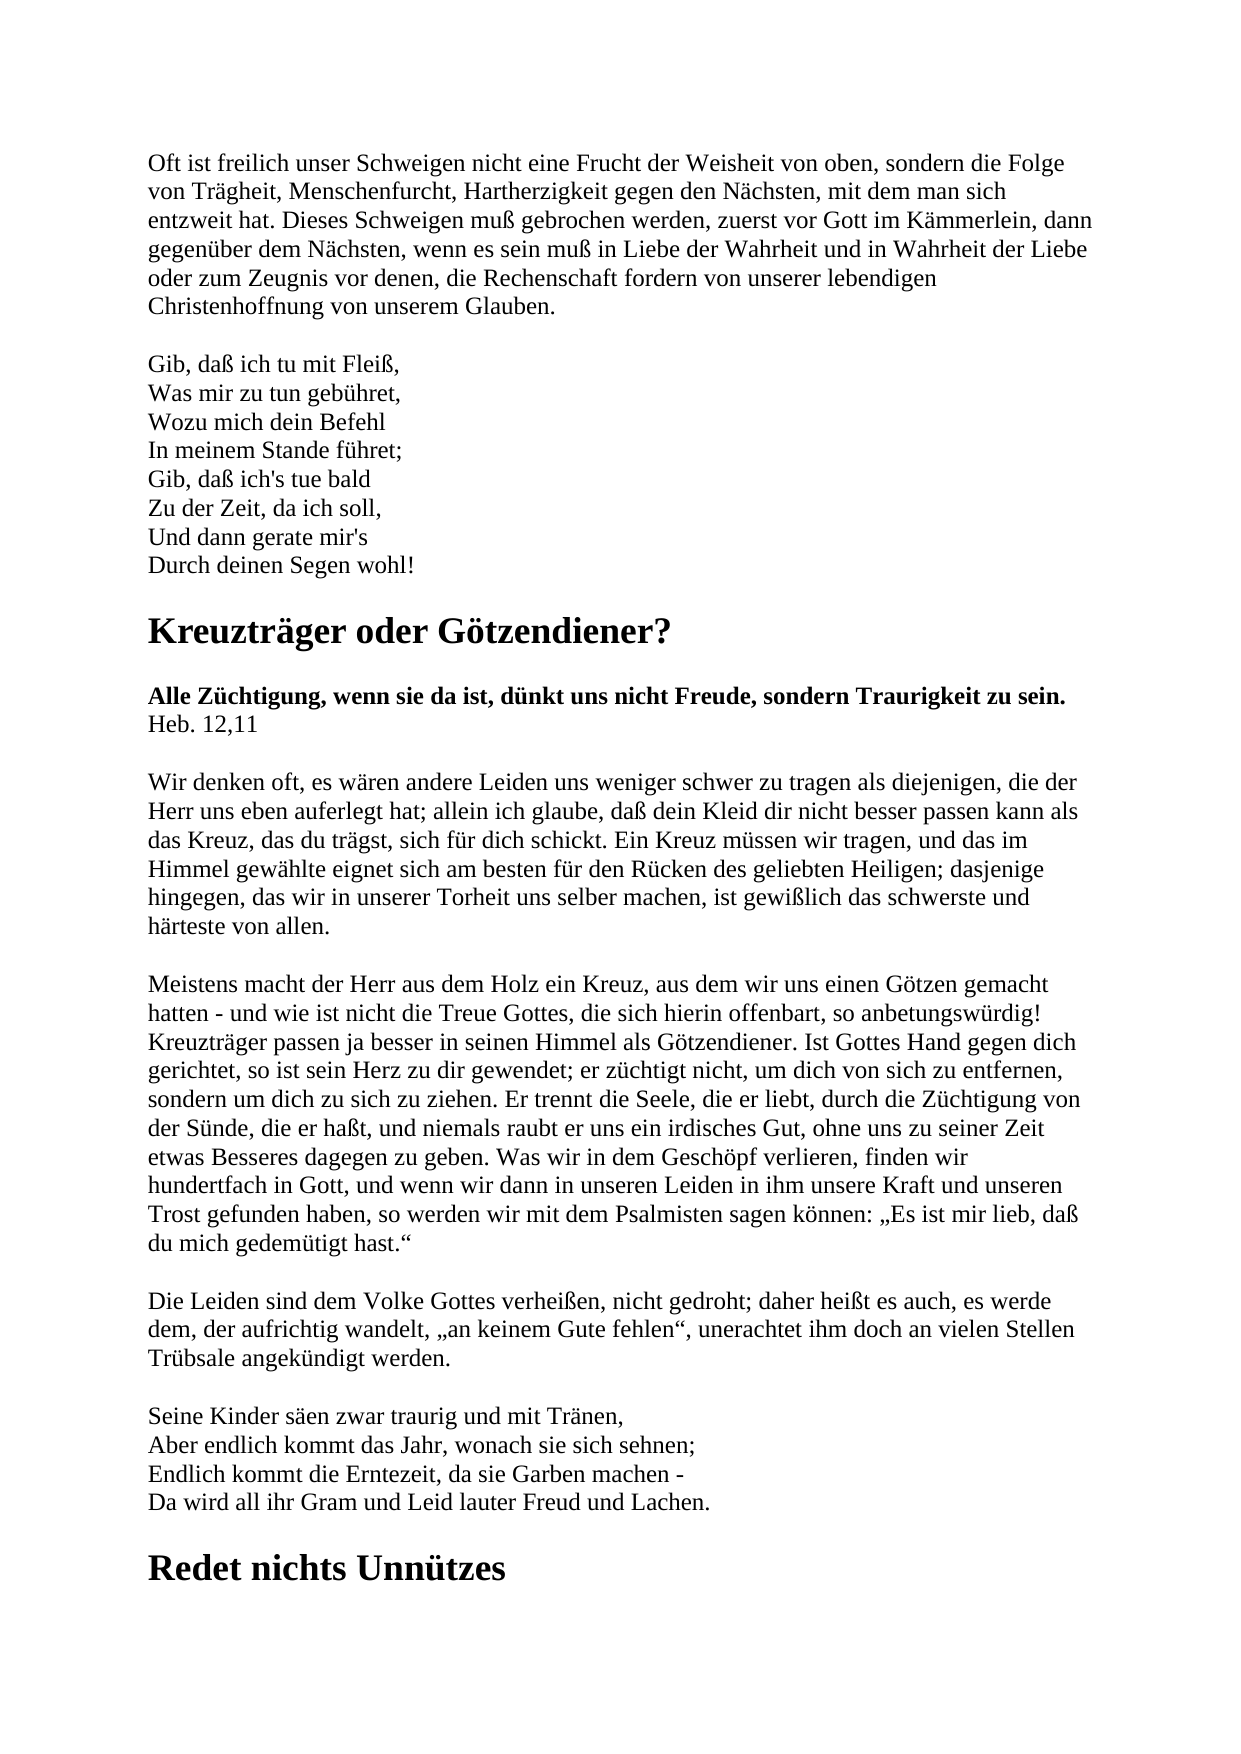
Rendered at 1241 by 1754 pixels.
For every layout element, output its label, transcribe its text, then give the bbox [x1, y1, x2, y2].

text Die Leiden sind dem Volke Gottes verheißen, nicht gedroht; daher heißt es auch, es werde dem, der aufrichtig wandelt, „an keinem Gute fehlen“, unerachtet ihm doch an vielen Stellen Trübsale angekündigt werden. [148, 1286, 1093, 1372]
text Wir denken oft, es wären andere Leiden uns weniger schwer zu tragen als diejenigen, die der Herr uns eben auferlegt hat; allein ich glaube, daß dein Kleid dir nicht besser passen kann als das Kreuz, das du trägst, sich für dich schickt. Ein Kreuz müssen wir tragen, und das im Himmel gewählte eignet sich am besten für den Rücken des geliebten Heiligen; dasjenige hingegen, das wir in unserer Torheit uns selber machen, ist gewißlich das schwerste und härteste von allen. [148, 767, 1093, 940]
text Seine Kinder säen zwar traurig und mit Tränen, Aber endlich kommt das Jahr, wonach sie sich sehnen; Endlich kommt die Erntezeit, da sie Garben machen - Da wird all ihr Gram und Leid lauter Freud und Lachen. [148, 1401, 1093, 1516]
text Gib, daß ich tu mit Fleiß, Was mir zu tun gebühret, Wozu mich dein Befehl In meinem Stande führet; Gib, daß ich's tue bald Zu der Zeit, da ich soll, Und dann gerate mir's Durch deinen Segen wohl! [148, 349, 1093, 579]
text Oft ist freilich unser Schweigen nicht eine Frucht der Weisheit von oben, sondern die Folge von Trägheit, Menschenfurcht, Hartherzigkeit gegen den Nächsten, mit dem man sich entzweit hat. Dieses Schweigen muß gebrochen werden, zuerst vor Gott im Kämmerlein, dann gegenüber dem Nächsten, wenn es sein muß in Liebe der Wahrheit und in Wahrheit der Liebe oder zum Zeugnis vor denen, die Rechenschaft fordern von unserer lebendigen Christenhoffnung von unserem Glauben. [148, 148, 1093, 320]
subtitle Kreuzträger oder Götzendiener? [148, 608, 1093, 652]
subtitle Redet nichts Unnützes [148, 1545, 1093, 1588]
text Meistens macht der Herr aus dem Holz ein Kreuz, aus dem wir uns einen Götzen gemacht hatten - und wie ist nicht die Treue Gottes, die sich hierin offenbart, so anbetungswürdig! Kreuzträger passen ja besser in seinen Himmel als Götzendiener. Ist Gottes Hand gegen dich gerichtet, so ist sein Herz zu dir gewendet; er züchtigt nicht, um dich von sich zu entfernen, sondern um dich zu sich zu ziehen. Er trennt die Seele, die er liebt, durch die Züchtigung von der Sünde, die er haßt, und niemals raubt er uns ein irdisches Gut, ohne uns zu seiner Zeit etwas Besseres dagegen zu geben. Was wir in dem Geschöpf verlieren, finden wir hundertfach in Gott, und wenn wir dann in unseren Leiden in ihm unsere Kraft und unseren Trost gefunden haben, so werden wir mit dem Psalmisten sagen können: „Es ist mir lieb, daß du mich gedemütigt hast.“ [148, 969, 1093, 1257]
text Alle Züchtigung, wenn sie da ist, dünkt uns nicht Freude, sondern Traurigkeit zu sein. Heb. 12,11 [148, 681, 1093, 738]
